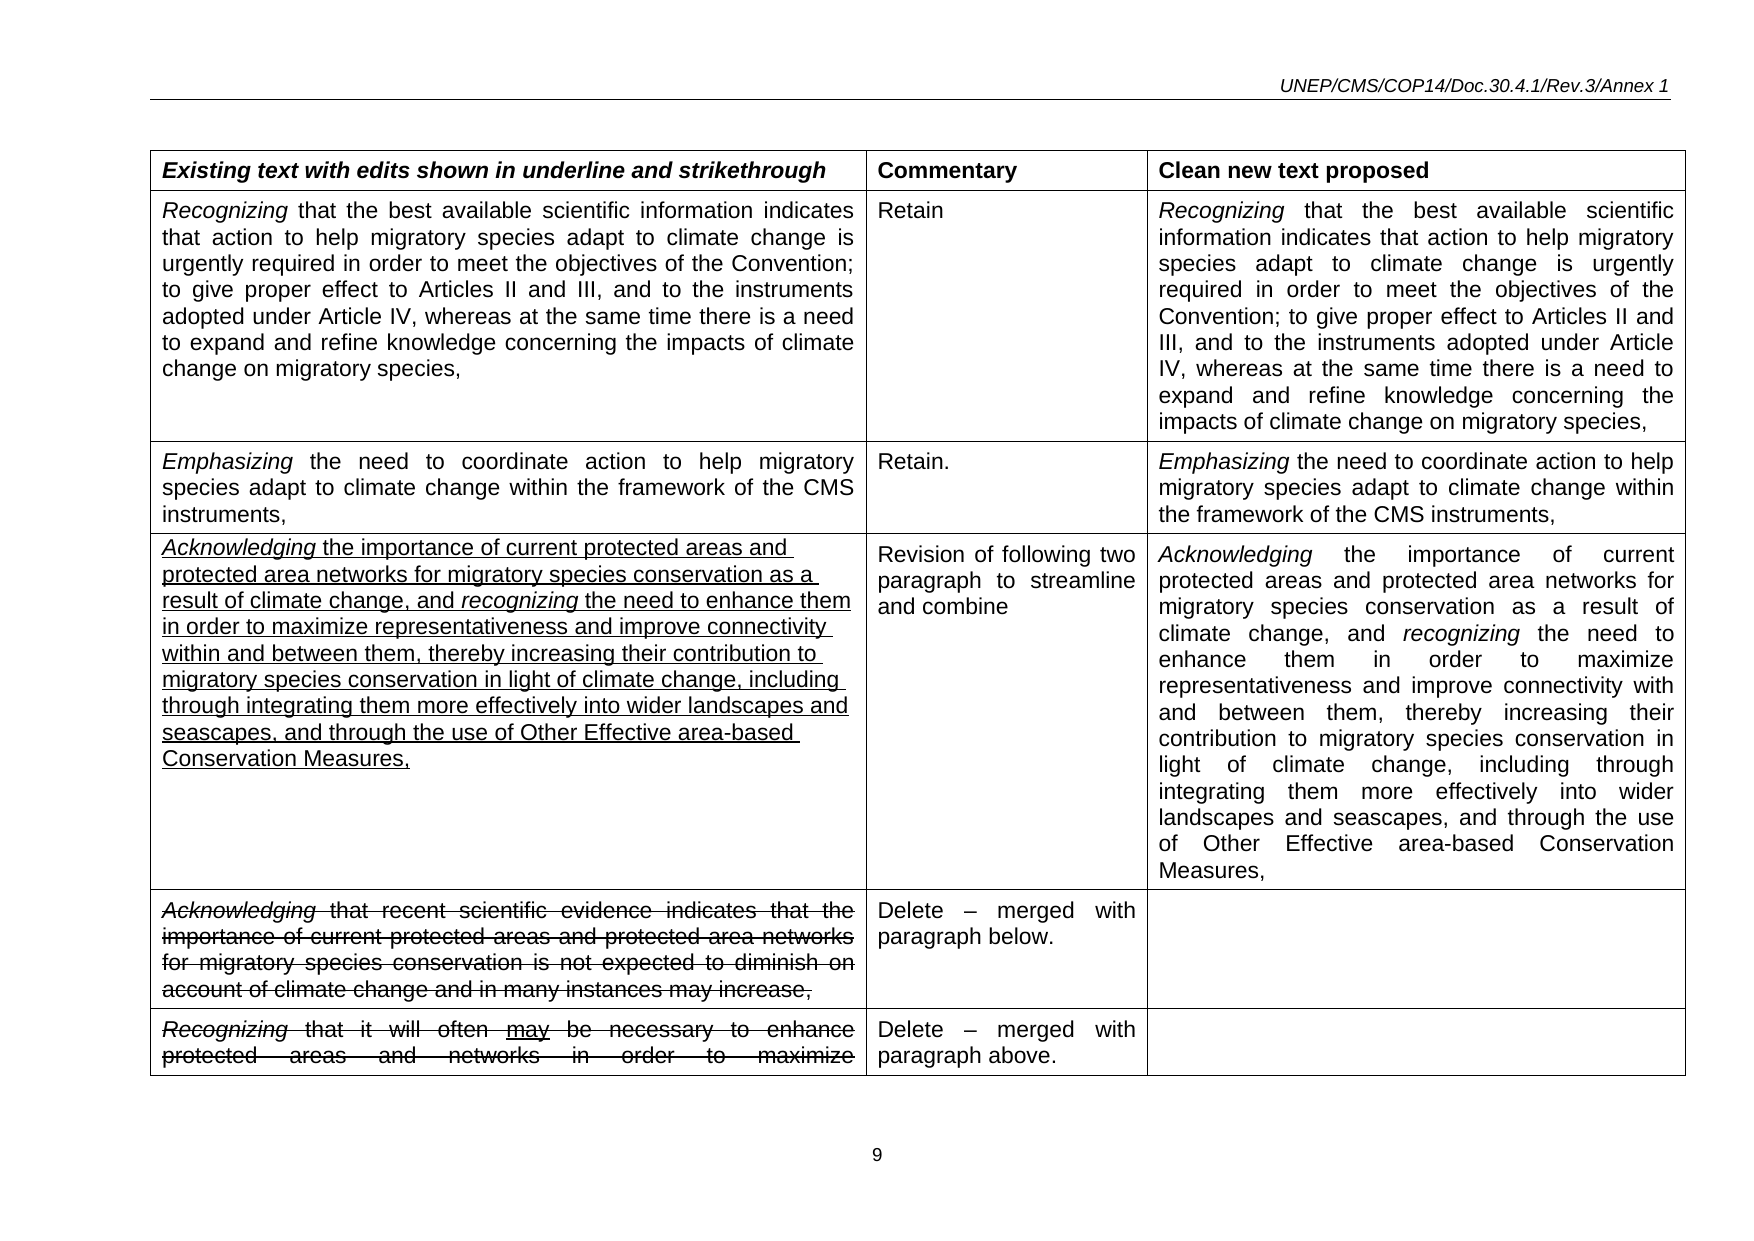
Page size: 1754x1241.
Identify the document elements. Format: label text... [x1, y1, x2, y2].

table_cell Retain [867, 191, 1147, 441]
table_cell Recognizing that the best available scientific information indicates that action to help migratory species adapt to climate change is urgently required in order to meet the objectives of the Convention; to give proper effect to Articles II and III, and to the instruments adopted under Article IV, whereas at the same time there is a need to expand and refine knowledge concerning the impacts of climate change on migratory species, [151, 191, 866, 441]
table_cell Acknowledging the importance of current protected areas and protected area networks for migratory species conservation as a result of climate change, and recognizing the need to enhance them in order to maximize representativeness and improve connectivity within and between them, thereby increasing their contribution to migratory species conservation in light of climate change, including through integrating them more effectively into wider landscapes and seascapes, and through the use of Other Effective area-based Conservation Measures, [151, 534, 866, 889]
table_cell Acknowledging that recent scientific evidence indicates that the importance of current protected areas and protected area networks for migratory species conservation is not expected to diminish on account of climate change and in many instances may increase, [151, 890, 866, 1008]
table_cell Delete – merged with paragraph below. [867, 890, 1147, 1008]
table_cell Delete – merged with paragraph above. [867, 1009, 1147, 1074]
table_cell Acknowledging the importance of current protected areas and protected area networks for migratory species conservation as a result of climate change, and recognizing the need to enhance them in order to maximize representativeness and improve connectivity with and between them, thereby increasing their contribution to migratory species conservation in light of climate change, including through integrating them more effectively into wider landscapes and seascapes, and through the use of Other Effective area-based Conservation Measures, [1148, 534, 1685, 889]
table_cell Emphasizing the need to coordinate action to help migratory species adapt to climate change within the framework of the CMS instruments, [1148, 442, 1685, 533]
table_cell Emphasizing the need to coordinate action to help migratory species adapt to climate change within the framework of the CMS instruments, [151, 442, 866, 533]
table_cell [151, 1009, 866, 1074]
table_cell [1148, 890, 1685, 1008]
table_cell Revision of following two paragraph to streamline and combine [867, 534, 1147, 889]
table_cell Retain. [867, 442, 1147, 533]
table_cell [1148, 1009, 1685, 1074]
table_header Commentary [867, 151, 1147, 190]
table_cell Recognizing that the best available scientific information indicates that action to help migratory species adapt to climate change is urgently required in order to meet the objectives of the Convention; to give proper effect to Articles II and III, and to the instruments adopted under Article IV, whereas at the same time there is a need to expand and refine knowledge concerning the impacts of climate change on migratory species, [1148, 191, 1685, 441]
table_header Existing text with edits shown in underline and strikethrough [151, 151, 866, 190]
table_header Clean new text proposed [1148, 151, 1685, 190]
